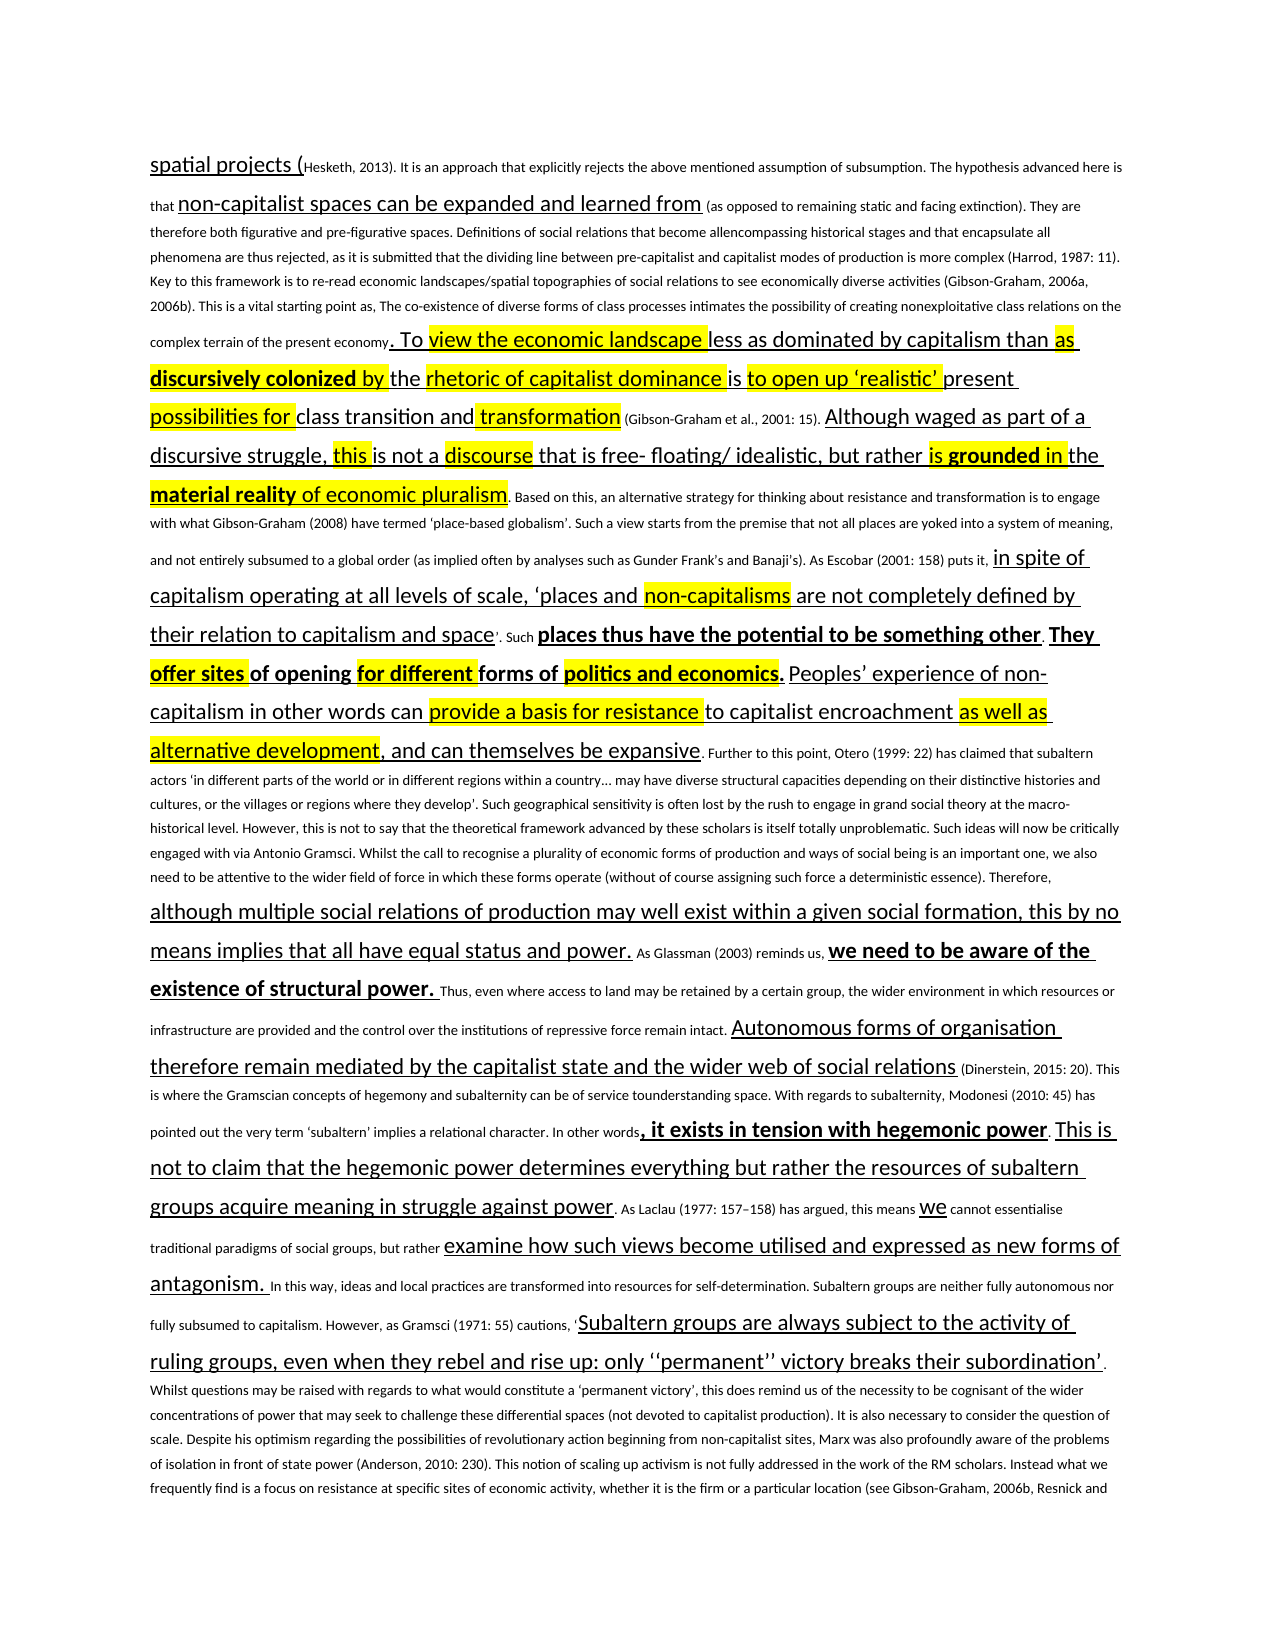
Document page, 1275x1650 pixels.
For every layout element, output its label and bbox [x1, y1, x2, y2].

text [150, 150, 1125, 1497]
